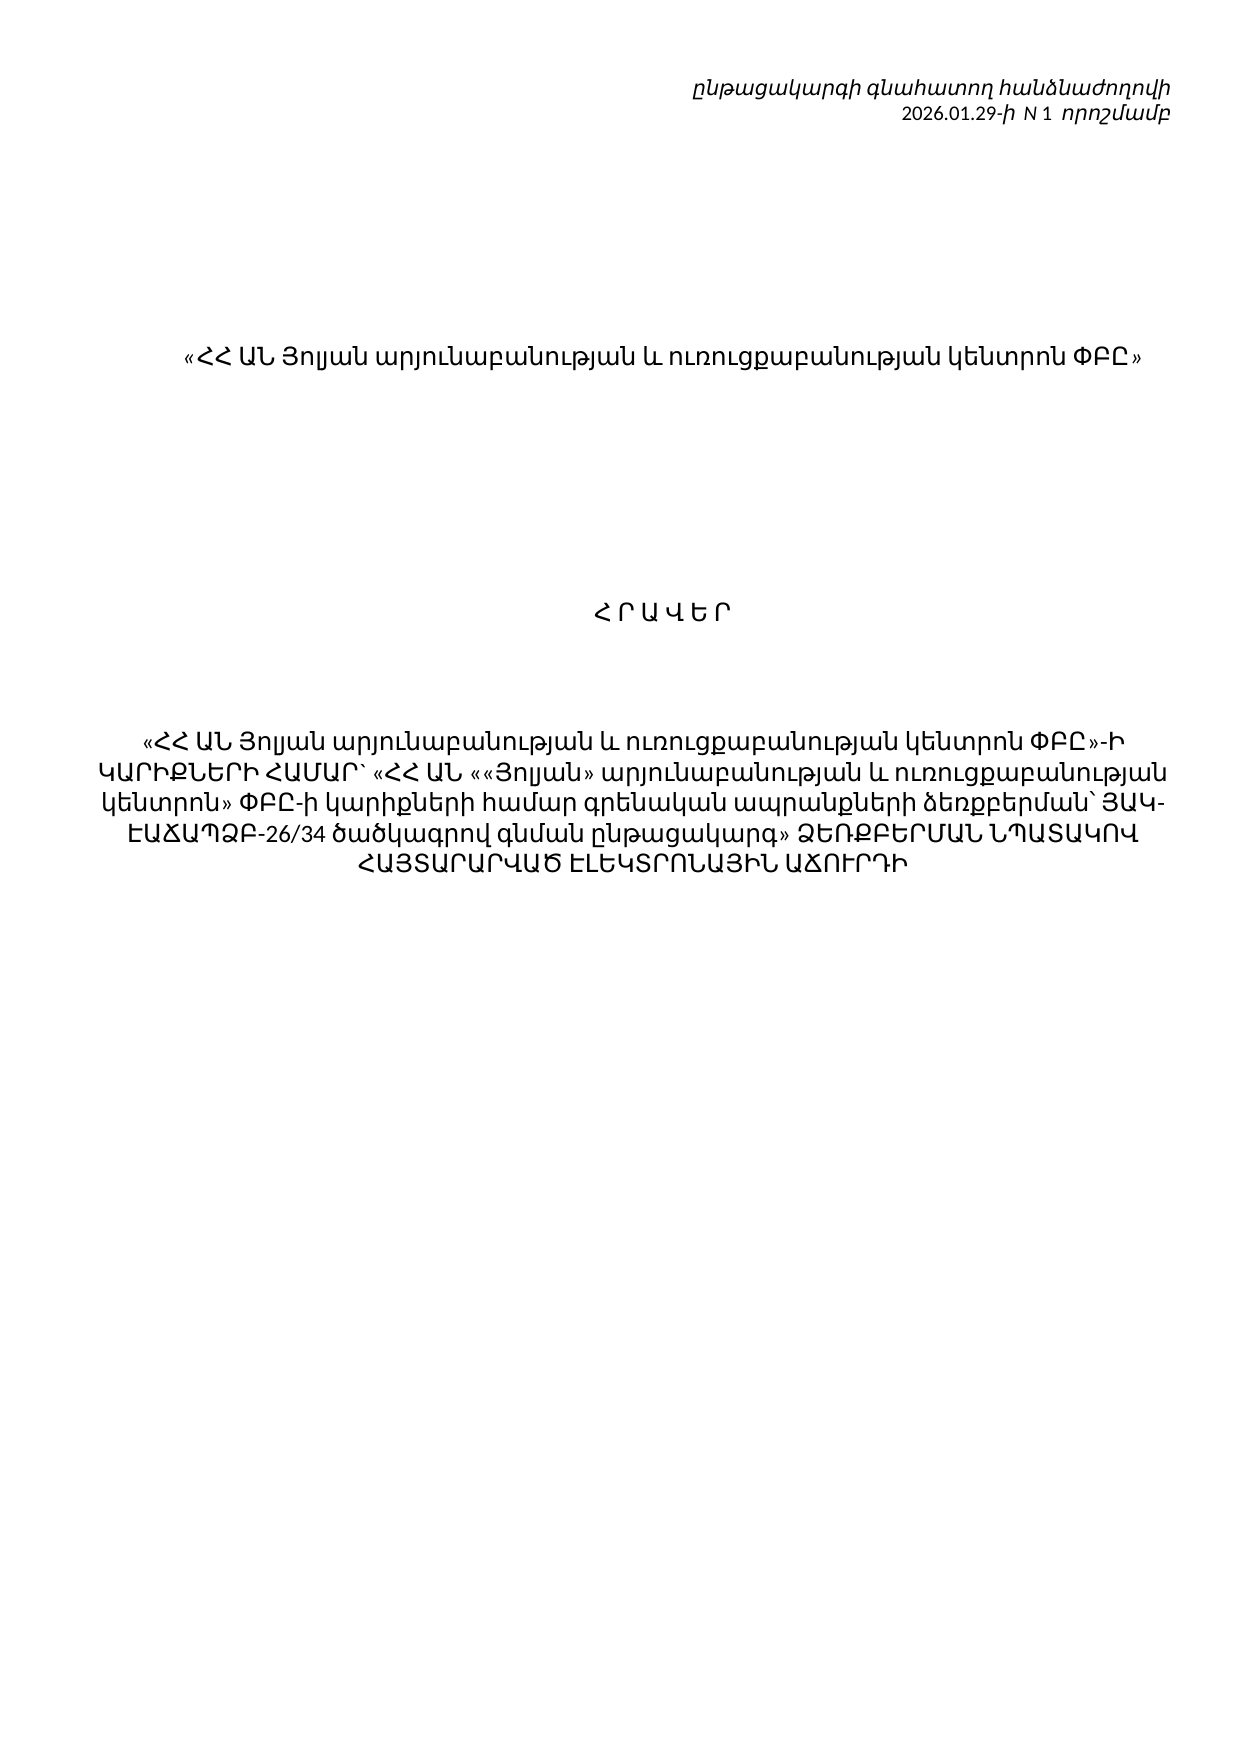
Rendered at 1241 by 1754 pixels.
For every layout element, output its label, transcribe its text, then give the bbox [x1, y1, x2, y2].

text ընթացակարգի գնահատող հանձնաժողովի [94, 75, 1171, 100]
text 2026.01.29 -ի N 1 որոշմամբ [94, 100, 1171, 126]
text Հ Ր Ա Վ Ե Ր [94, 597, 1172, 628]
text « ՀՀ ԱՆ Յոլյան արյունաբանության և ուռուցքաբանության կենտրոն ՓԲԸ» [94, 341, 1172, 371]
text «ՀՀ ԱՆ Յոլյան արյունաբանության և ուռուցքաբանության կենտրոն ՓԲԸ»-Ի ԿԱՐԻՔՆԵՐԻ ՀԱՄԱՐ` «ՀՀ ԱՆ ««Յոլյան» արյունաբանության և ուռուցքաբանության կենտրոն» ՓԲԸ-ի կարիքների համար գրենական ապրանքների ձեռքբերման՝ ՅԱԿ-ԷԱՃԱՊՁԲ-26/34 ծածկագրով գնման ընթացակարգ» ՁԵՌՔԲԵՐՄԱՆ ՆՊԱՏԱԿՈՎ ՀԱՅՏԱՐԱՐՎԱԾ ԷԼԵԿՏՐՈՆԱՅԻՆ ԱՃՈՒՐԴԻ [94, 726, 1172, 879]
